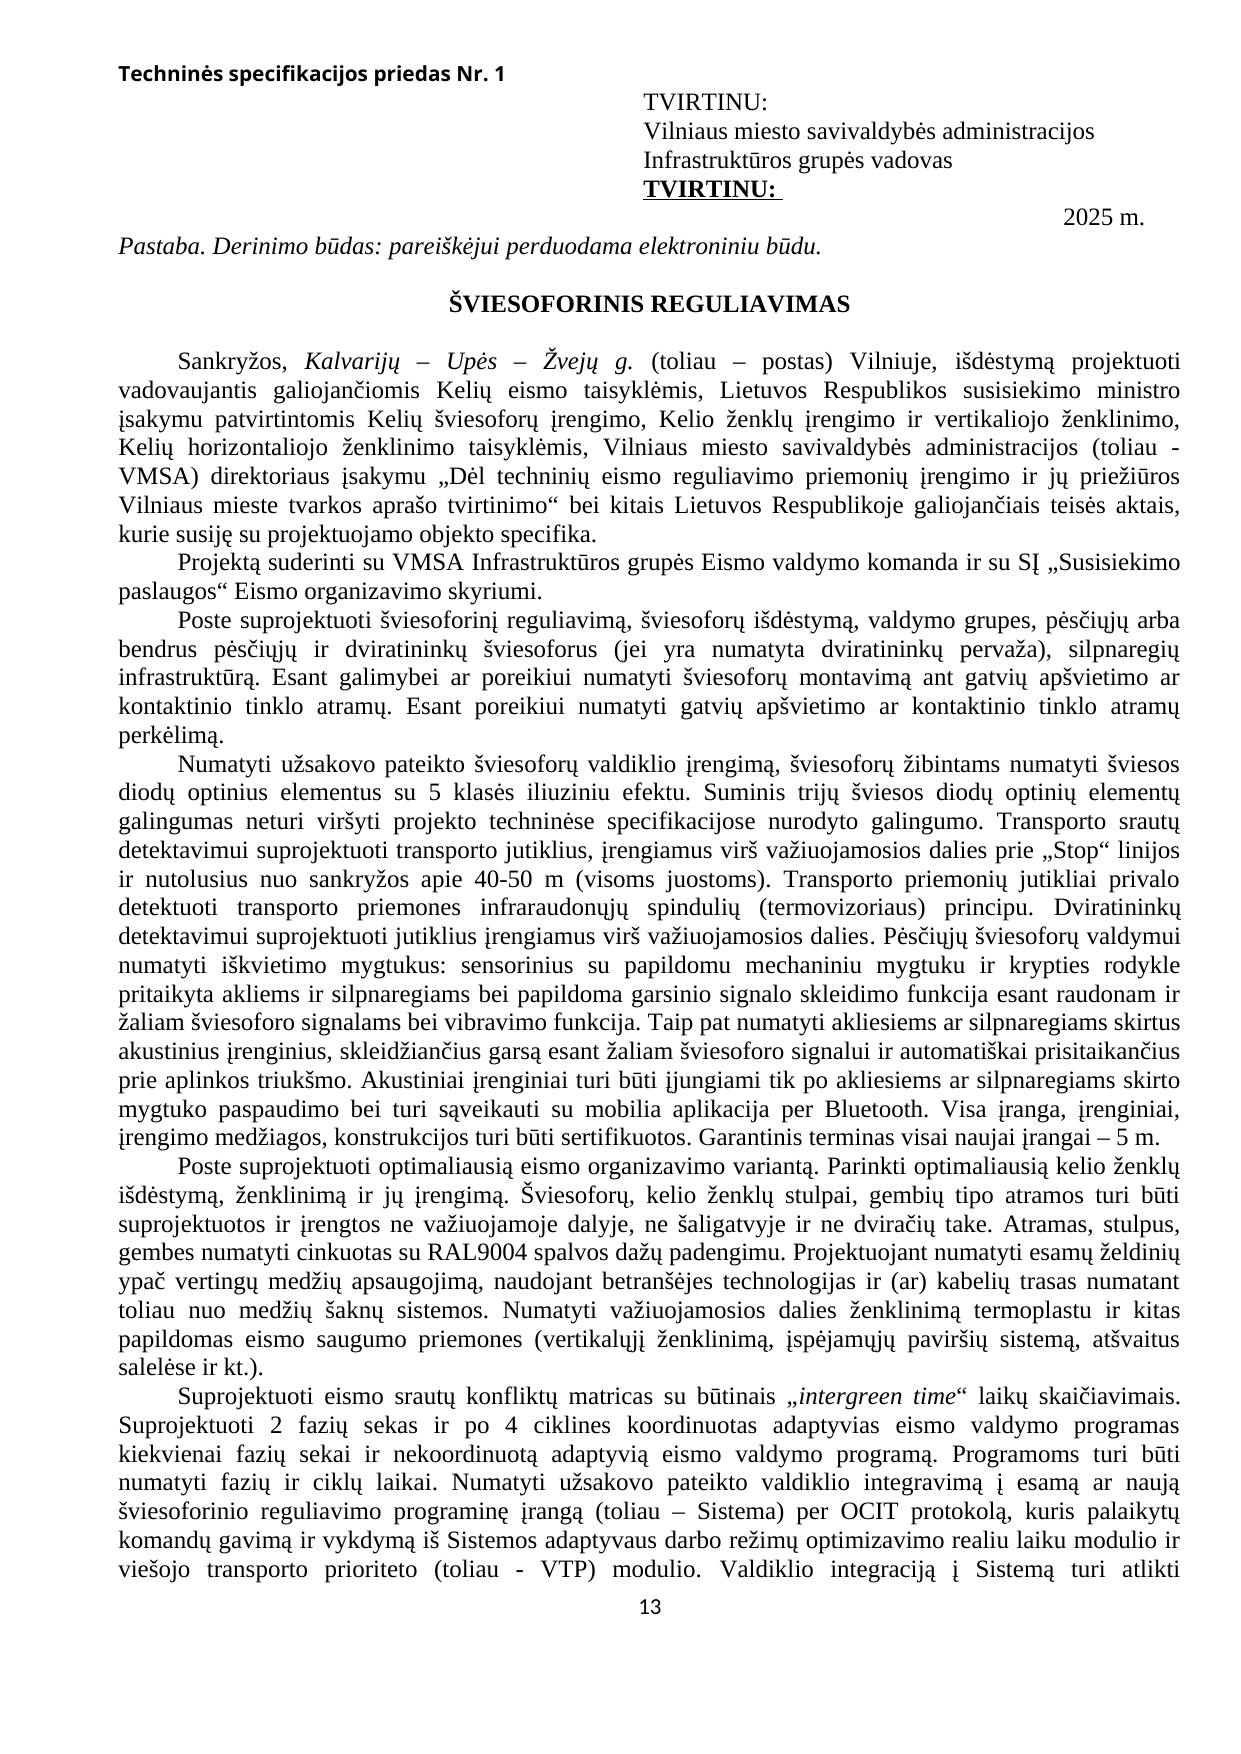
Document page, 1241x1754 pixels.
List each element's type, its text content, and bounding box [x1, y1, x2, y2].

text TVIRTINU: [568, 87, 1181, 116]
text ŠVIESOFORINIS REGULIAVIMAS [118, 289, 1181, 317]
text Poste suprojektuoti šviesoforinį reguliavimą, šviesoforų išdėstymą, valdymo grupes, pėsčiųjų arba bendrus pėsčiųjų ir dviratininkų šviesoforus (jei yra numatyta dviratininkų pervaža), silpnaregių infrastruktūrą. Esant galimybei ar poreikiui numatyti šviesoforų montavimą ant gatvių apšvietimo ar kontaktinio tinklo atramų. Esant poreikiui numatyti gatvių apšvietimo ar kontaktinio tinklo atramų perkėlimą. [118, 605, 1181, 749]
text Projektą suderinti su VMSA Infrastruktūros grupės Eismo valdymo komanda ir su SĮ „Susisiekimo paslaugos“ Eismo organizavimo skyriumi. [118, 547, 1181, 605]
text Techninės specifikacijos priedas Nr. 1 [118, 59, 1181, 87]
text Poste suprojektuoti optimaliausią eismo organizavimo variantą. Parinkti optimaliausią kelio ženklų išdėstymą, ženklinimą ir jų įrengimą. Šviesoforų, kelio ženklų stulpai, gembių tipo atramos turi būti suprojektuotos ir įrengtos ne važiuojamoje dalyje, ne šaligatvyje ir ne dviračių take. Atramas, stulpus, gembes numatyti cinkuotas su RAL9004 spalvos dažų padengimu. Projektuojant numatyti esamų želdinių ypač vertingų medžių apsaugojimą, naudojant betranšėjes technologijas ir (ar) kabelių trasas numatant toliau nuo medžių šaknų sistemos. Numatyti važiuojamosios dalies ženklinimą termoplastu ir kitas papildomas eismo saugumo priemones (vertikalųjį ženklinimą, įspėjamųjų paviršių sistemą, atšvaitus salelėse ir kt.). [118, 1151, 1181, 1381]
text Vilniaus miesto savivaldybės administracijos [643, 116, 1181, 145]
text 2025 m. [118, 202, 1181, 231]
text Numatyti užsakovo pateikto šviesoforų valdiklio įrengimą, šviesoforų žibintams numatyti šviesos diodų optinius elementus su 5 klasės iliuziniu efektu. Suminis trijų šviesos diodų optinių elementų galingumas neturi viršyti projekto techninėse specifikacijose nurodyto galingumo. Transporto srautų detektavimui suprojektuoti transporto jutiklius, įrengiamus virš važiuojamosios dalies prie „Stop“ linijos ir nutolusius nuo sankryžos apie 40-50 m (visoms juostoms). Transporto priemonių jutikliai privalo detektuoti transporto priemones infraraudonųjų spindulių (termovizoriaus) principu. Dviratininkų detektavimui suprojektuoti jutiklius įrengiamus virš važiuojamosios dalies. Pėsčiųjų šviesoforų valdymui numatyti iškvietimo mygtukus: sensorinius su papildomu mechaniniu mygtuku ir krypties rodykle pritaikyta akliems ir silpnaregiams bei papildoma garsinio signalo skleidimo funkcija esant raudonam ir žaliam šviesoforo signalams bei vibravimo funkcija. Taip pat numatyti akliesiems ar silpnaregiams skirtus akustinius įrenginius, skleidžiančius garsą esant žaliam šviesoforo signalui ir automatiškai prisitaikančius prie aplinkos triukšmo. Akustiniai įrenginiai turi būti įjungiami tik po akliesiems ar silpnaregiams skirto mygtuko paspaudimo bei turi sąveikauti su mobilia aplikacija per Bluetooth. Visa įranga, įrenginiai, įrengimo medžiagos, konstrukcijos turi būti sertifikuotos. Garantinis terminas visai naujai įrangai – 5 m. [118, 749, 1181, 1151]
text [118, 1381, 1181, 1582]
text Infrastruktūros grupės vadovas [568, 145, 1181, 174]
text TVIRTINU: [568, 174, 1181, 202]
text Pastaba. Derinimo būdas: pareiškėjui perduodama elektroniniu būdu. [118, 231, 1181, 260]
text Sankryžos, Kalvarijų – Upės – Žvejų g. (toliau – postas) Vilniuje, išdėstymą projektuoti vadovaujantis galiojančiomis Kelių eismo taisyklėmis, Lietuvos Respublikos susisiekimo ministro įsakymu patvirtintomis Kelių šviesoforų įrengimo, Kelio ženklų įrengimo ir vertikaliojo ženklinimo, Kelių horizontaliojo ženklinimo taisyklėmis, Vilniaus miesto savivaldybės administracijos (toliau - VMSA) direktoriaus įsakymu „Dėl techninių eismo reguliavimo priemonių įrengimo ir jų priežiūros Vilniaus mieste tvarkos aprašo tvirtinimo“ bei kitais Lietuvos Respublikoje galiojančiais teisės aktais, kurie susiję su projektuojamo objekto specifika. [118, 346, 1181, 547]
